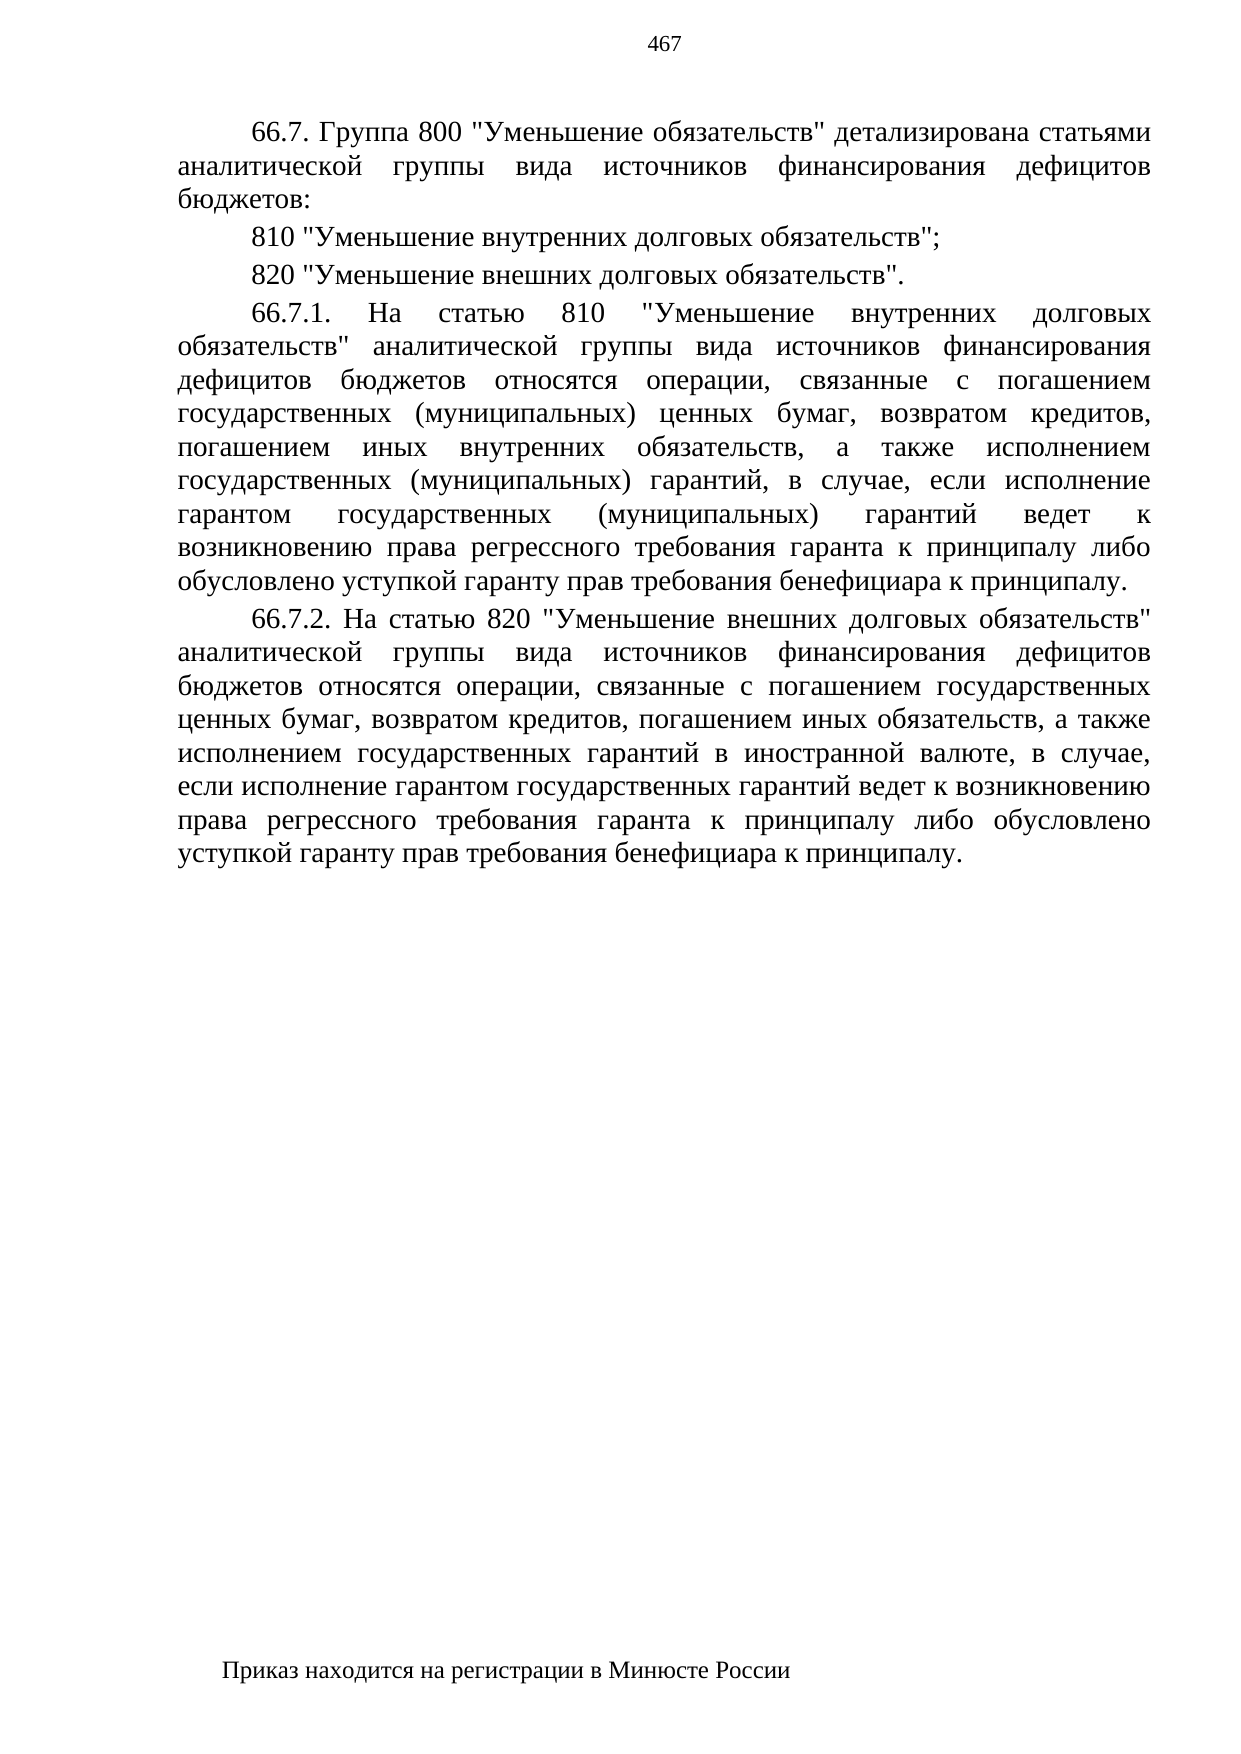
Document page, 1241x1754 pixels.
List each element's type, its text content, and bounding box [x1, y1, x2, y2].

text 820 "Уменьшение внешних долговых обязательств". [177, 257, 1152, 291]
text 66.7.2. На статью 820 "Уменьшение внешних долговых обязательств" аналитической группы вида источников финансирования дефицитов бюджетов относятся операции, связанные с погашением государственных ценных бумаг, возвратом кредитов, погашением иных обязательств, а также исполнением государственных гарантий в иностранной валюте, в случае, если исполнение гарантом государственных гарантий ведет к возникновению права регрессного требования гаранта к принципалу либо обусловлено уступкой гаранту прав требования бенефициара к принципалу. [177, 601, 1152, 869]
text 66.7.1. На статью 810 "Уменьшение внутренних долговых обязательств" аналитической группы вида источников финансирования дефицитов бюджетов относятся операции, связанные с погашением государственных (муниципальных) ценных бумаг, возвратом кредитов, погашением иных внутренних обязательств, а также исполнением государственных (муниципальных) гарантий, в случае, если исполнение гарантом государственных (муниципальных) гарантий ведет к возникновению права регрессного требования гаранта к принципалу либо обусловлено уступкой гаранту прав требования бенефициара к принципалу. [177, 295, 1152, 597]
text 810 "Уменьшение внутренних долговых обязательств"; [177, 219, 1152, 253]
text 66.7. Группа 800 "Уменьшение обязательств" детализирована статьями аналитической группы вида источников финансирования дефицитов бюджетов: [177, 114, 1152, 215]
